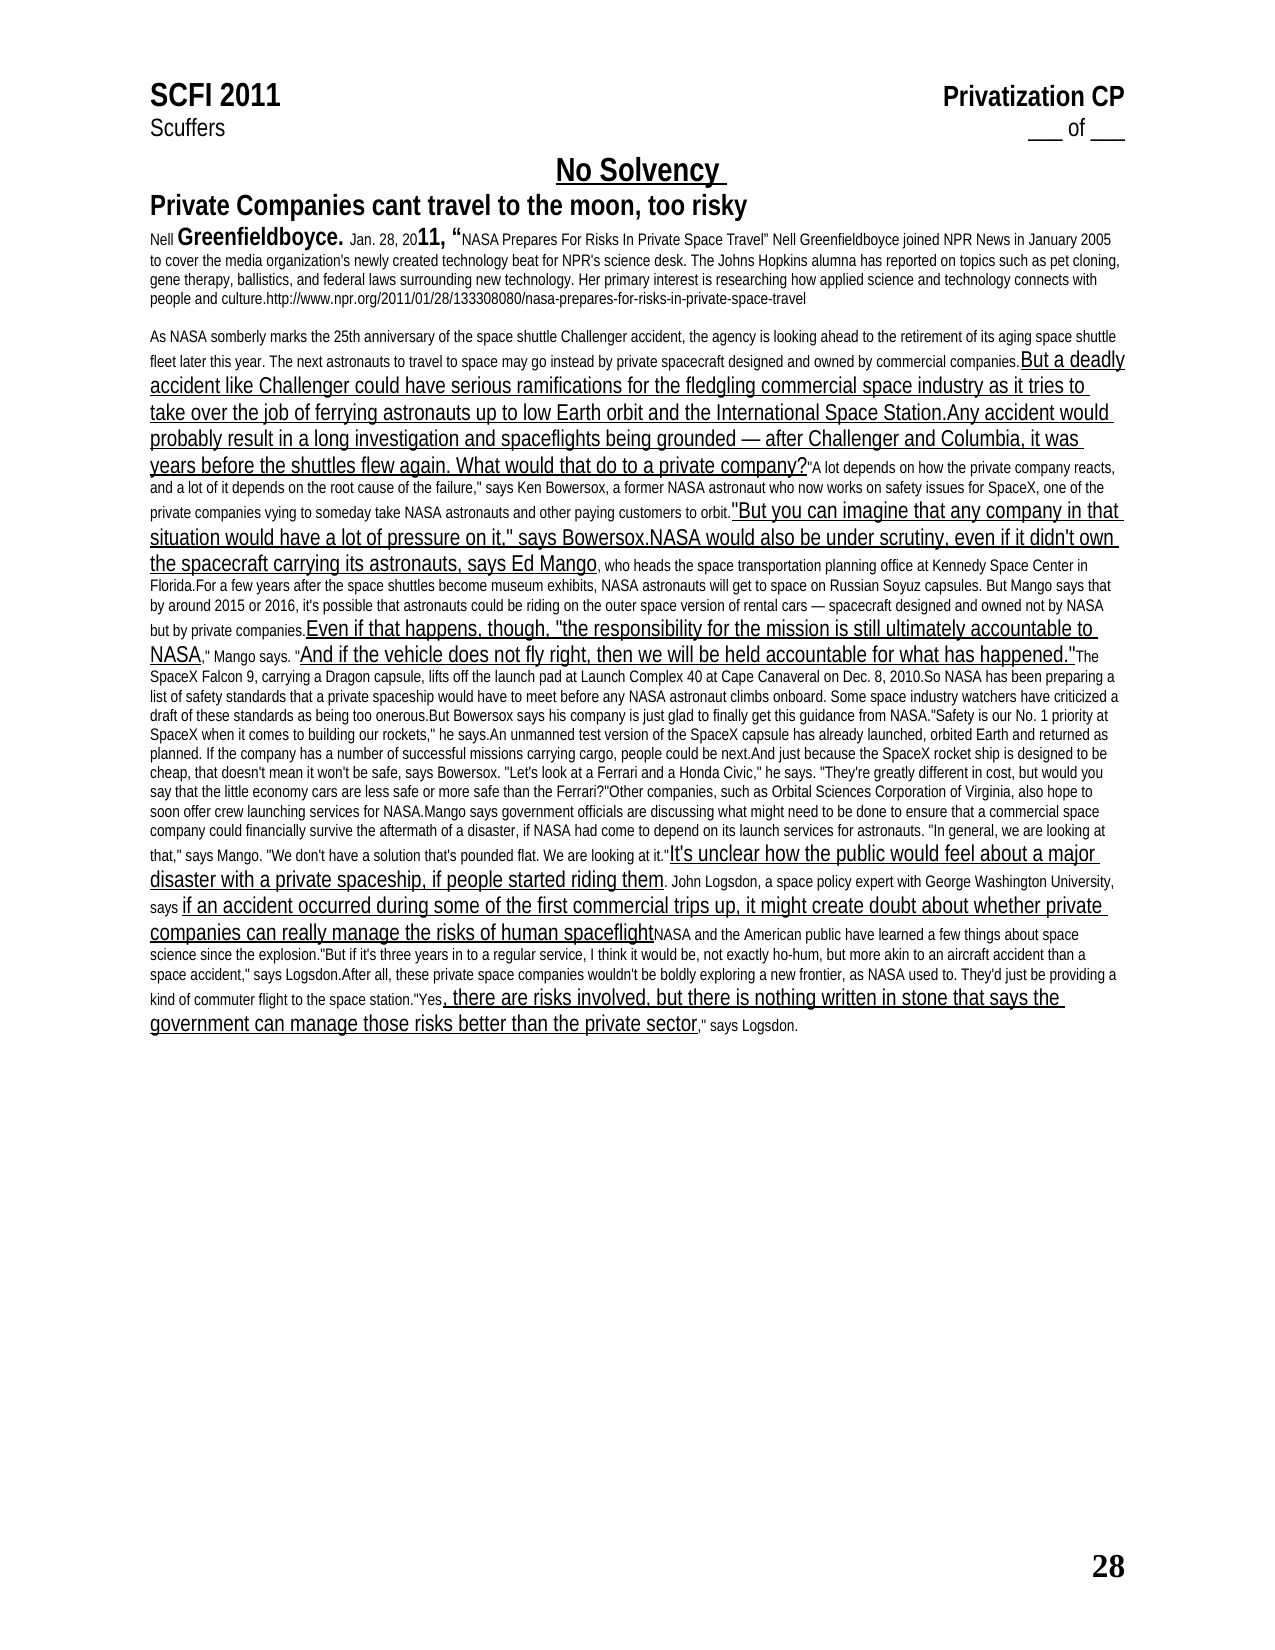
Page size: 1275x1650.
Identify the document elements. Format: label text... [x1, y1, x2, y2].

text No Solvency [150, 150, 1125, 188]
text As NASA somberly marks the 25th anniversary of the space shuttle Challenger accident, the agency is looking ahead to the retirement of its aging space shuttle fleet later this year. The next astronauts to travel to space may go instead by private spacecraft designed and owned by commercial companies.But a deadly accident like Challenger could have serious ramifications for the fledgling commercial space industry as it tries to take over the job of ferrying astronauts up to low Earth orbit and the International Space Station.Any accident would probably result in a long investigation and spaceflights being grounded — after Challenger and Columbia, it was years before the shuttles flew again. What would that do to a private company?"A lot depends on how the private company reacts, and a lot of it depends on the root cause of the failure," says Ken Bowersox, a former NASA astronaut who now works on safety issues for SpaceX, one of the private companies vying to someday take NASA astronauts and other paying customers to orbit."But you can imagine that any company in that situation would have a lot of pressure on it," says Bowersox.NASA would also be under scrutiny, even if it didn't own the spacecraft carrying its astronauts, says Ed Mango, who heads the space transportation planning office at Kennedy Space Center in Florida.For a few years after the space shuttles become museum exhibits, NASA astronauts will get to space on Russian Soyuz capsules. But Mango says that by around 2015 or 2016, it's possible that astronauts could be riding on the outer space version of rental cars — spacecraft designed and owned not by NASA but by private companies.Even if that happens, though, "the responsibility for the mission is still ultimately accountable to NASA," Mango says. "And if the vehicle does not fly right, then we will be held accountable for what has happened."The SpaceX Falcon 9, carrying a Dragon capsule, lifts off the launch pad at Launch Complex 40 at Cape Canaveral on Dec. 8, 2010.So NASA has been preparing a list of safety standards that a private spaceship would have to meet before any NASA astronaut climbs onboard. Some space industry watchers have criticized a draft of these standards as being too onerous.But Bowersox says his company is just glad to finally get this guidance from NASA."Safety is our No. 1 priority at SpaceX when it comes to building our rockets," he says.An unmanned test version of the SpaceX capsule has already launched, orbited Earth and returned as planned. If the company has a number of successful missions carrying cargo, people could be next.And just because the SpaceX rocket ship is designed to be cheap, that doesn't mean it won't be safe, says Bowersox. "Let's look at a Ferrari and a Honda Civic," he says. "They're greatly different in cost, but would you say that the little economy cars are less safe or more safe than the Ferrari?"Other companies, such as Orbital Sciences Corporation of Virginia, also hope to soon offer crew launching services for NASA.Mango says government officials are discussing what might need to be done to ensure that a commercial space company could financially survive the aftermath of a disaster, if NASA had come to depend on its launch services for astronauts. "In general, we are looking at that," says Mango. "We don't have a solution that's pounded flat. We are looking at it."It's unclear how the public would feel about a major disaster with a private spaceship, if people started riding them. John Logsdon, a space policy expert with George Washington University, says if an accident occurred during some of the first commercial trips up, it might create doubt about whether private companies can really manage the risks of human spaceflightNASA and the American public have learned a few things about space science since the explosion."But if it's three years in to a regular service, I think it would be, not exactly ho-hum, but more akin to an aircraft accident than a space accident," says Logsdon.After all, these private space companies wouldn't be boldly exploring a new frontier, as NASA used to. They'd just be providing a kind of commuter flight to the space station."Yes, there are risks involved, but there is nothing written in stone that says the government can manage those risks better than the private sector," says Logsdon. [150, 327, 1125, 1036]
text Private Companies cant travel to the moon, too risky [150, 188, 1125, 222]
text Nell Greenfieldboyce. Jan. 28, 2011, “NASA Prepares For Risks In Private Space Travel” Nell Greenfieldboyce joined NPR News in January 2005 to cover the media organization's newly created technology beat for NPR's science desk. The Johns Hopkins alumna has reported on topics such as pet cloning, gene therapy, ballistics, and federal laws surrounding new technology. Her primary interest is researching how applied science and technology connects with people and culture.http://www.npr.org/2011/01/28/133308080/nasa-prepares-for-risks-in-private-space-travel [150, 222, 1125, 308]
